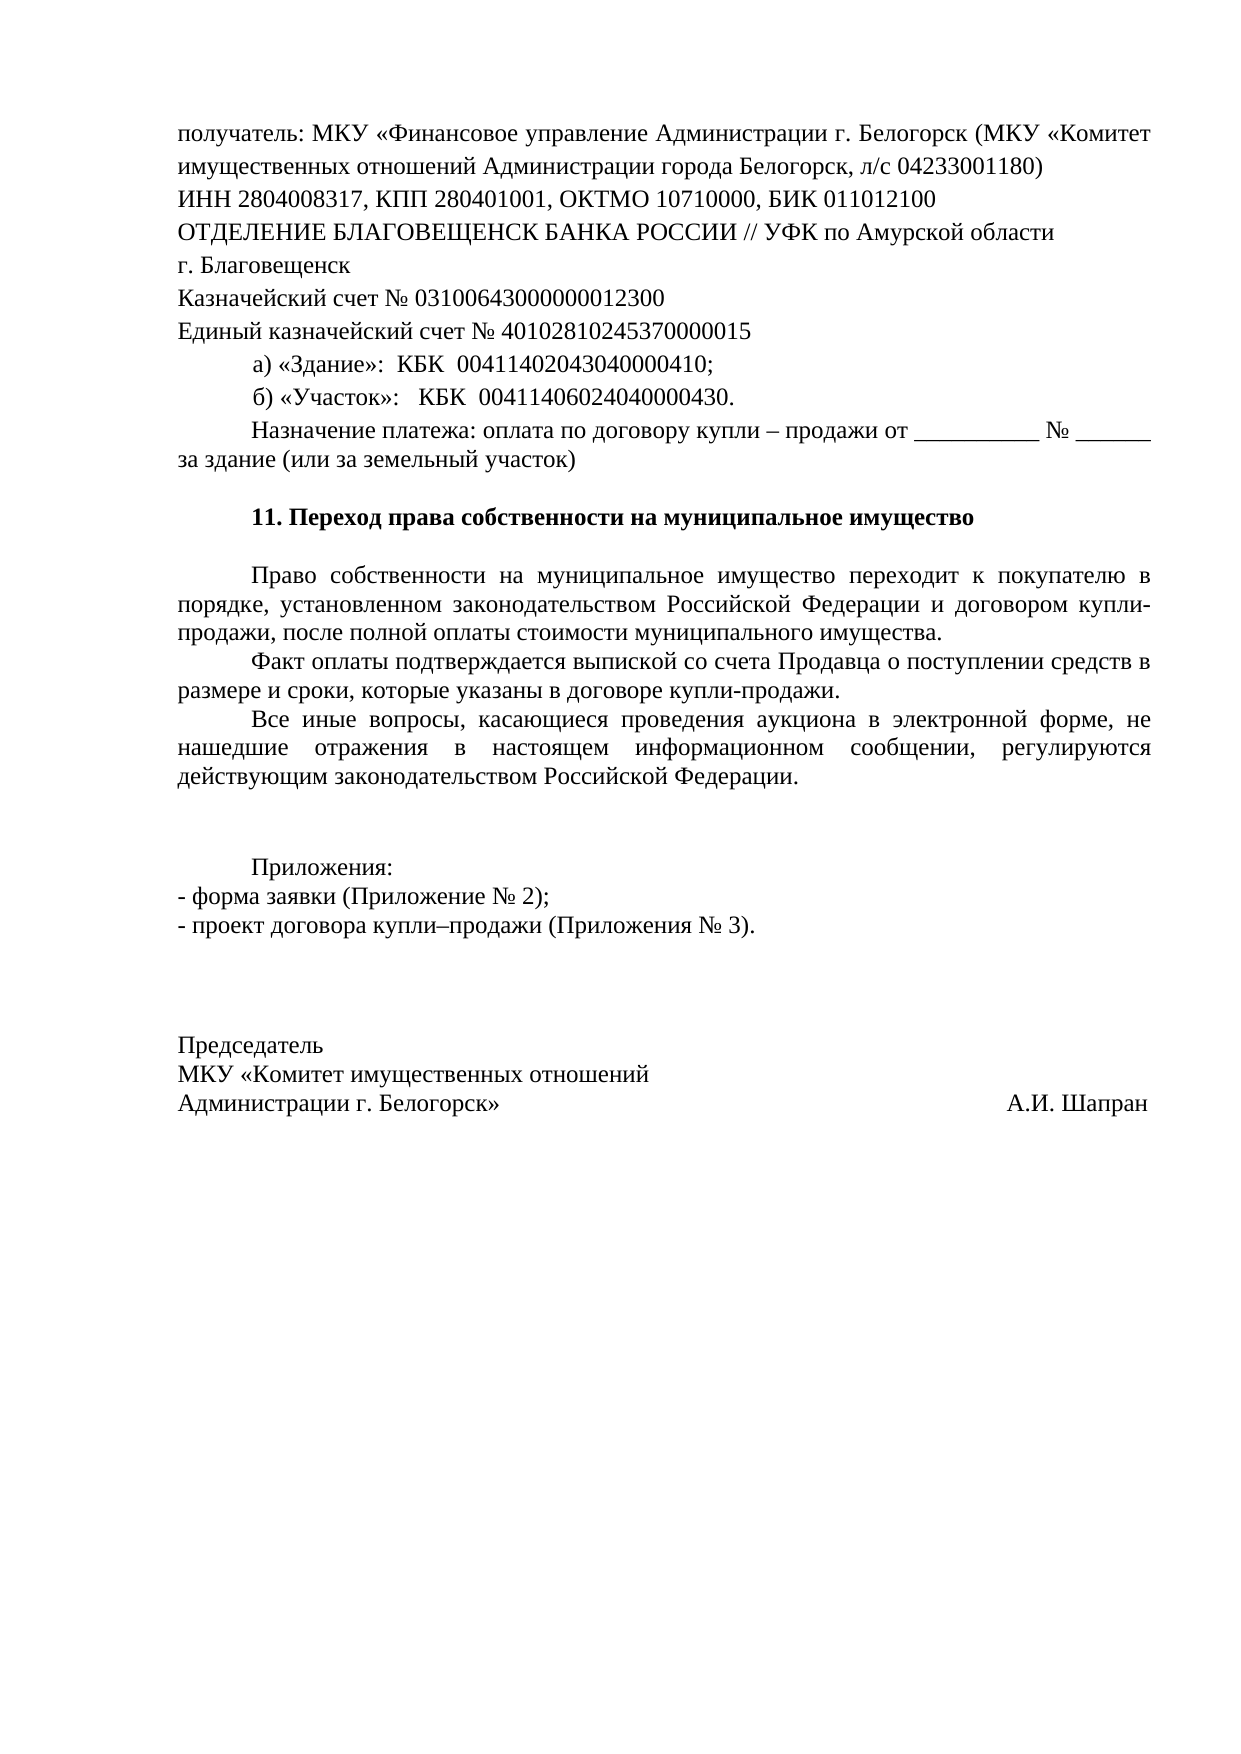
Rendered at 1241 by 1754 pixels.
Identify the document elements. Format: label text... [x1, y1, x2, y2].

text Назначение платежа: оплата по договору купли – продажи от __________ № ______ за здание (или за земельный участок) [177, 415, 1152, 473]
text ОТДЕЛЕНИЕ БЛАГОВЕЩЕНСК БАНКА РОССИИ // УФК по Амурской области г. Благовещенск [177, 217, 1152, 279]
text а) «Здание»: КБК 00411402043040000410; [252, 349, 1152, 378]
text Приложения: [177, 852, 1152, 881]
text Председатель [177, 1030, 1152, 1059]
text Право собственности на муниципальное имущество переходит к покупателю в порядке, установленном законодательством Российской Федерации и договором купли-продажи, после полной оплаты стоимости муниципального имущества. [177, 560, 1152, 646]
text 11. Переход права собственности на муниципальное имущество [177, 502, 1152, 531]
text Все иные вопросы, касающиеся проведения аукциона в электронной форме, не нашедшие отражения в настоящем информационном сообщении, регулируются действующим законодательством Российской Федерации. [177, 704, 1152, 790]
text Администрации г. Белогорск» А.И. Шапран [177, 1088, 1152, 1117]
text ИНН 2804008317, КПП 280401001, ОКТМО 10710000, БИК 011012100 [177, 184, 1152, 213]
text получатель: МКУ «Финансовое управление Администрации г. Белогорск (МКУ «Комитет имущественных отношений Администрации города Белогорск, л/с 04233001180) [177, 118, 1152, 180]
text Факт оплаты подтверждается выпиской со счета Продавца о поступлении средств в размере и сроки, которые указаны в договоре купли-продажи. [177, 646, 1152, 704]
text - форма заявки (Приложение № 2); [177, 881, 1152, 910]
text Единый казначейский счет № 40102810245370000015 [177, 316, 1152, 345]
text МКУ «Комитет имущественных отношений [177, 1059, 1152, 1088]
text б) «Участок»: КБК 00411406024040000430. [252, 382, 1152, 411]
text Казначейский счет № 03100643000000012300 [177, 283, 1152, 312]
text - проект договора купли–продажи (Приложения № 3). [177, 910, 1152, 938]
